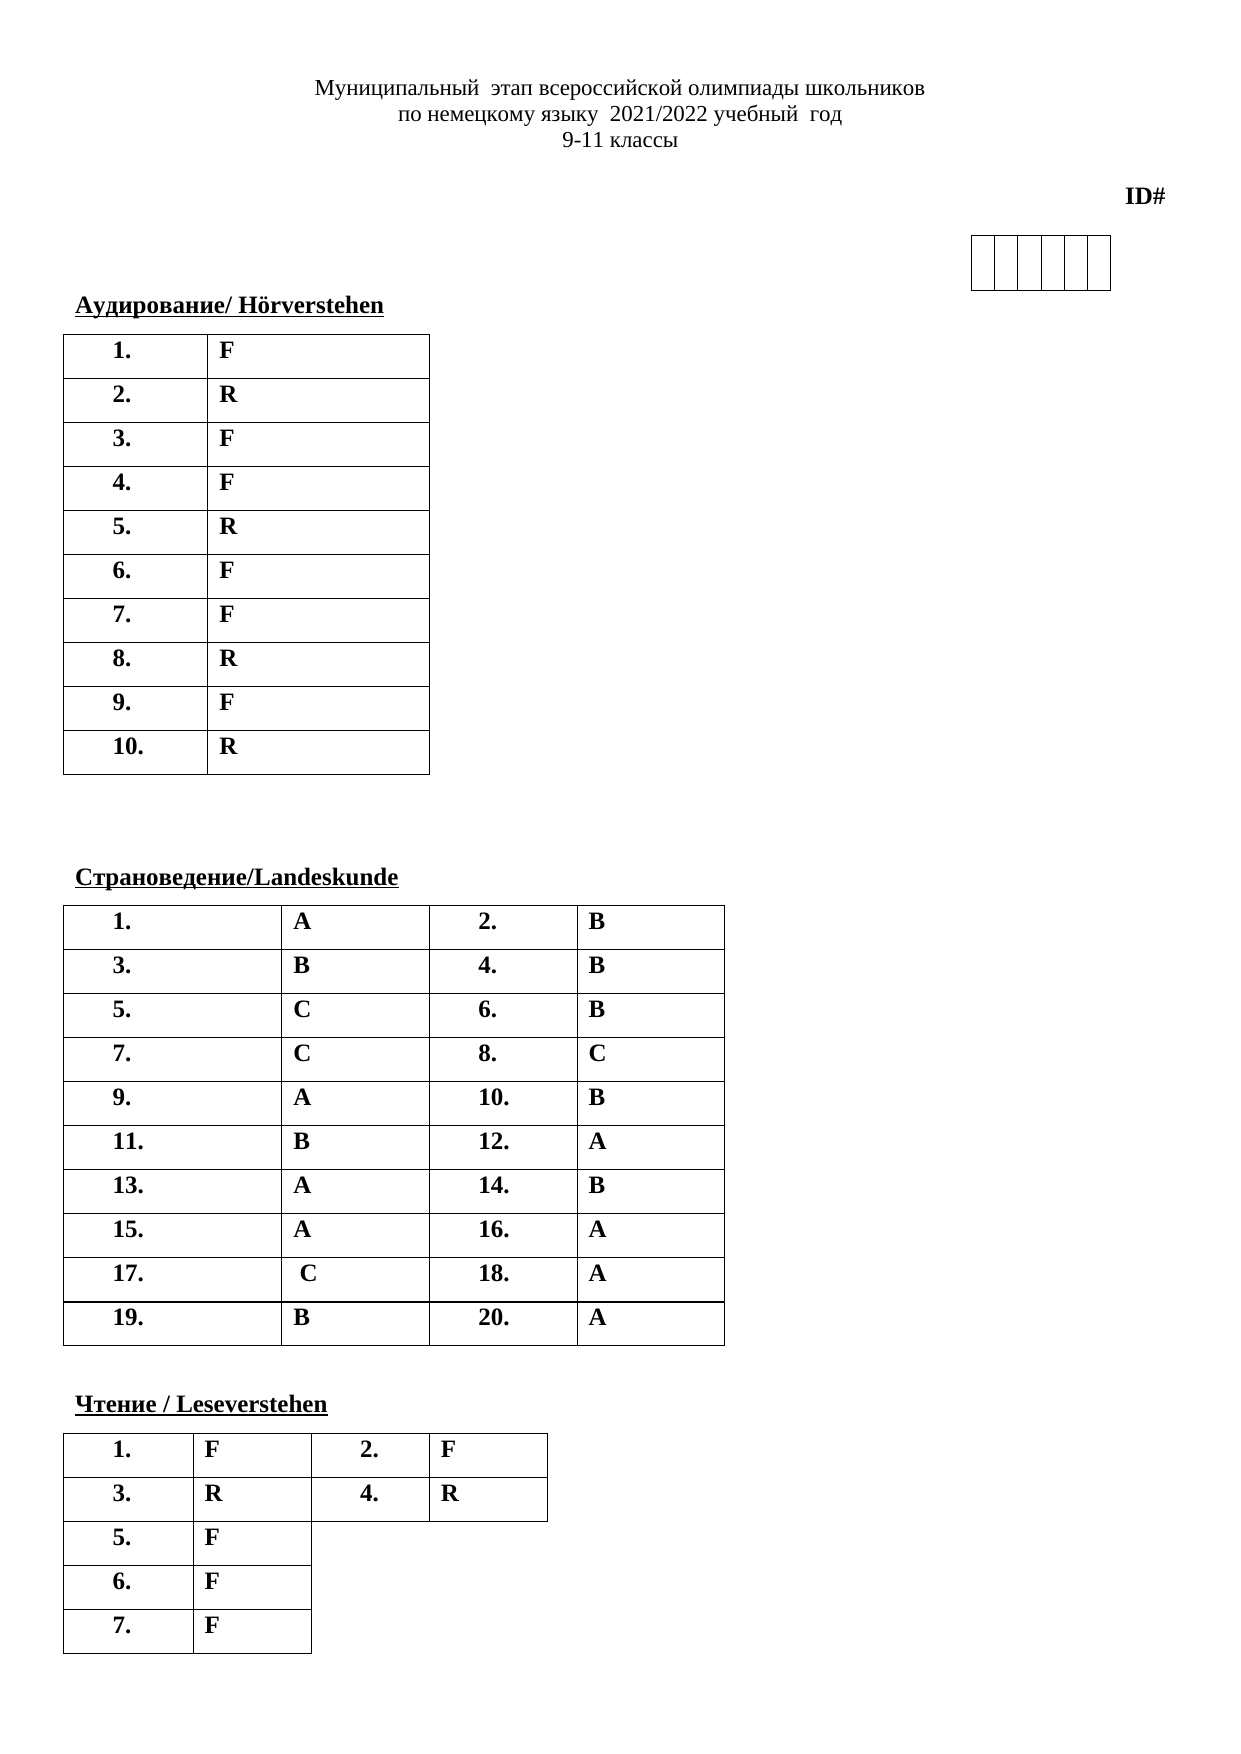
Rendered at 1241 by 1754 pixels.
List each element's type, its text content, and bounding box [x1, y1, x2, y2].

table_cell C [282, 1258, 429, 1301]
table_cell [430, 1214, 577, 1257]
table_header F [194, 1434, 311, 1477]
table_cell [430, 994, 577, 1037]
table_header [64, 335, 207, 378]
table_cell A [578, 1126, 724, 1169]
table_cell [64, 643, 207, 686]
table_cell [64, 1082, 281, 1125]
table_cell B [578, 950, 724, 993]
table_cell [430, 1038, 577, 1081]
table_header [972, 236, 994, 289]
table_cell C [578, 1038, 724, 1081]
table_cell R [208, 511, 429, 554]
table_cell [430, 950, 577, 993]
table_cell [64, 1214, 281, 1257]
table_cell [64, 1478, 193, 1521]
table_cell C [282, 1038, 429, 1081]
table_cell F [194, 1566, 311, 1609]
table_cell [64, 379, 207, 422]
table_cell F [208, 599, 429, 642]
table_cell [64, 1566, 193, 1609]
table_header [1088, 236, 1110, 289]
table_header F [430, 1434, 547, 1477]
table_header [995, 236, 1017, 289]
table_header [64, 906, 281, 949]
table_cell A [578, 1303, 724, 1345]
table_cell [64, 599, 207, 642]
table_cell [64, 555, 207, 598]
subtitle Чтение / Leseverstehen [75, 1389, 1165, 1418]
table_cell R [194, 1478, 311, 1521]
table_cell A [578, 1214, 724, 1257]
table_cell [312, 1478, 429, 1521]
table_cell [64, 511, 207, 554]
table_cell F [208, 467, 429, 510]
table_header F [208, 335, 429, 378]
table_cell R [208, 731, 429, 774]
table_cell A [282, 1082, 429, 1125]
table_cell [430, 1303, 577, 1345]
table_header B [578, 906, 724, 949]
table_cell F [194, 1522, 311, 1565]
table_cell A [578, 1258, 724, 1301]
table_cell [64, 1126, 281, 1169]
table_header [1018, 236, 1041, 289]
table_cell [430, 1082, 577, 1125]
table_cell A [282, 1170, 429, 1213]
table_cell B [578, 1170, 724, 1213]
text Страноведение/Landeskunde [75, 862, 1165, 890]
table_cell B [282, 950, 429, 993]
table_cell B [282, 1126, 429, 1169]
table_header A [282, 906, 429, 949]
text ID# [75, 181, 1165, 209]
table_cell [430, 1258, 577, 1301]
table_cell [64, 950, 281, 993]
table_cell B [578, 1082, 724, 1125]
table_cell C [282, 994, 429, 1037]
table_cell [430, 1170, 577, 1213]
table_header [430, 906, 577, 949]
table_cell R [208, 379, 429, 422]
table_cell R [430, 1478, 547, 1521]
text Аудирование/ Hörverstehen [75, 291, 1165, 319]
table_cell B [282, 1303, 429, 1345]
table_cell F [208, 687, 429, 730]
table_cell [64, 994, 281, 1037]
table_cell [64, 423, 207, 466]
table_cell F [194, 1610, 311, 1653]
table_cell R [208, 643, 429, 686]
table_cell [430, 1126, 577, 1169]
table_cell [64, 1038, 281, 1081]
table_cell [64, 1522, 193, 1565]
table_cell [64, 1258, 281, 1301]
table_cell [64, 1170, 281, 1213]
table_cell [64, 687, 207, 730]
table_cell F [208, 555, 429, 598]
table_header [1042, 236, 1064, 289]
table_cell [64, 1610, 193, 1653]
table_cell B [578, 994, 724, 1037]
table_header [64, 1434, 193, 1477]
table_cell [64, 1303, 281, 1345]
table_cell [64, 467, 207, 510]
table_header [312, 1434, 429, 1477]
table_cell A [282, 1214, 429, 1257]
table_cell F [208, 423, 429, 466]
table_header [1065, 236, 1087, 289]
table_cell [64, 731, 207, 774]
